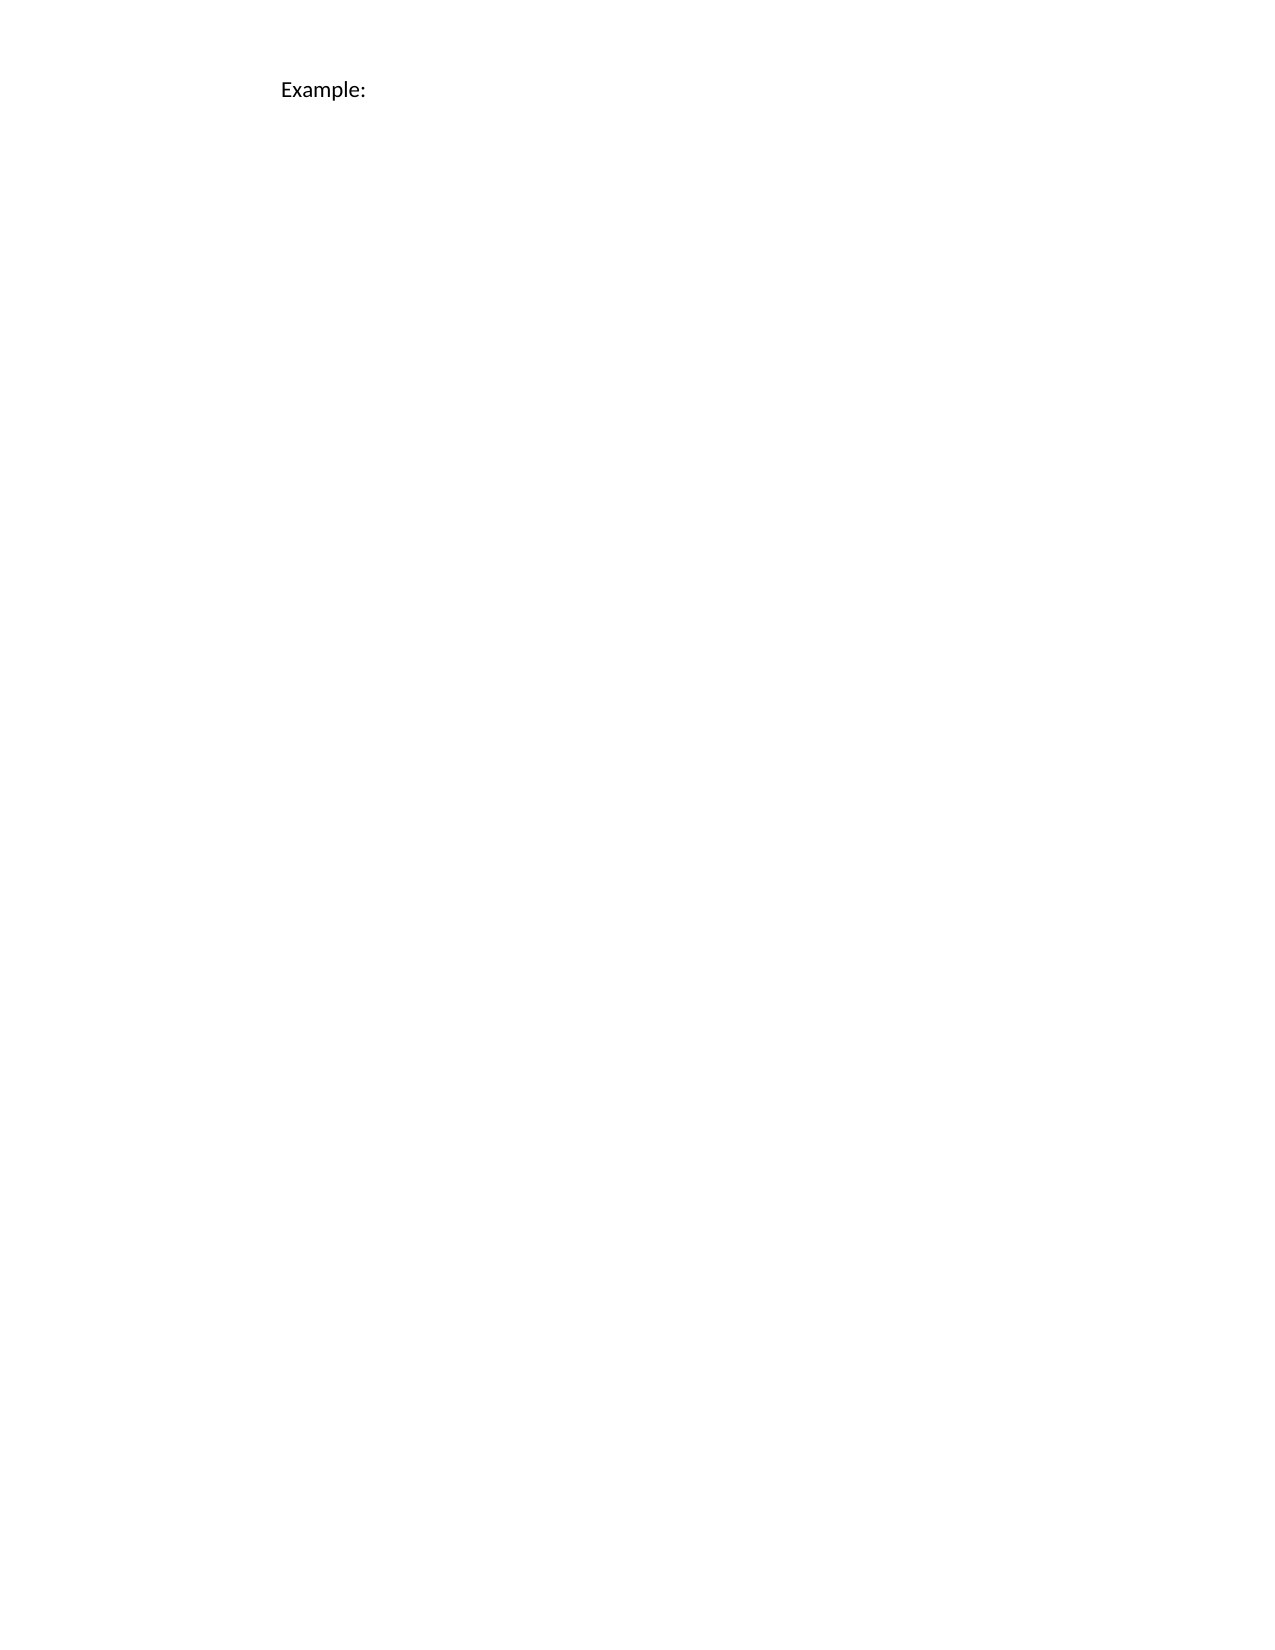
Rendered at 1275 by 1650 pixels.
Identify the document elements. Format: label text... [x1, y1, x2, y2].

text Example: [75, 75, 1200, 103]
